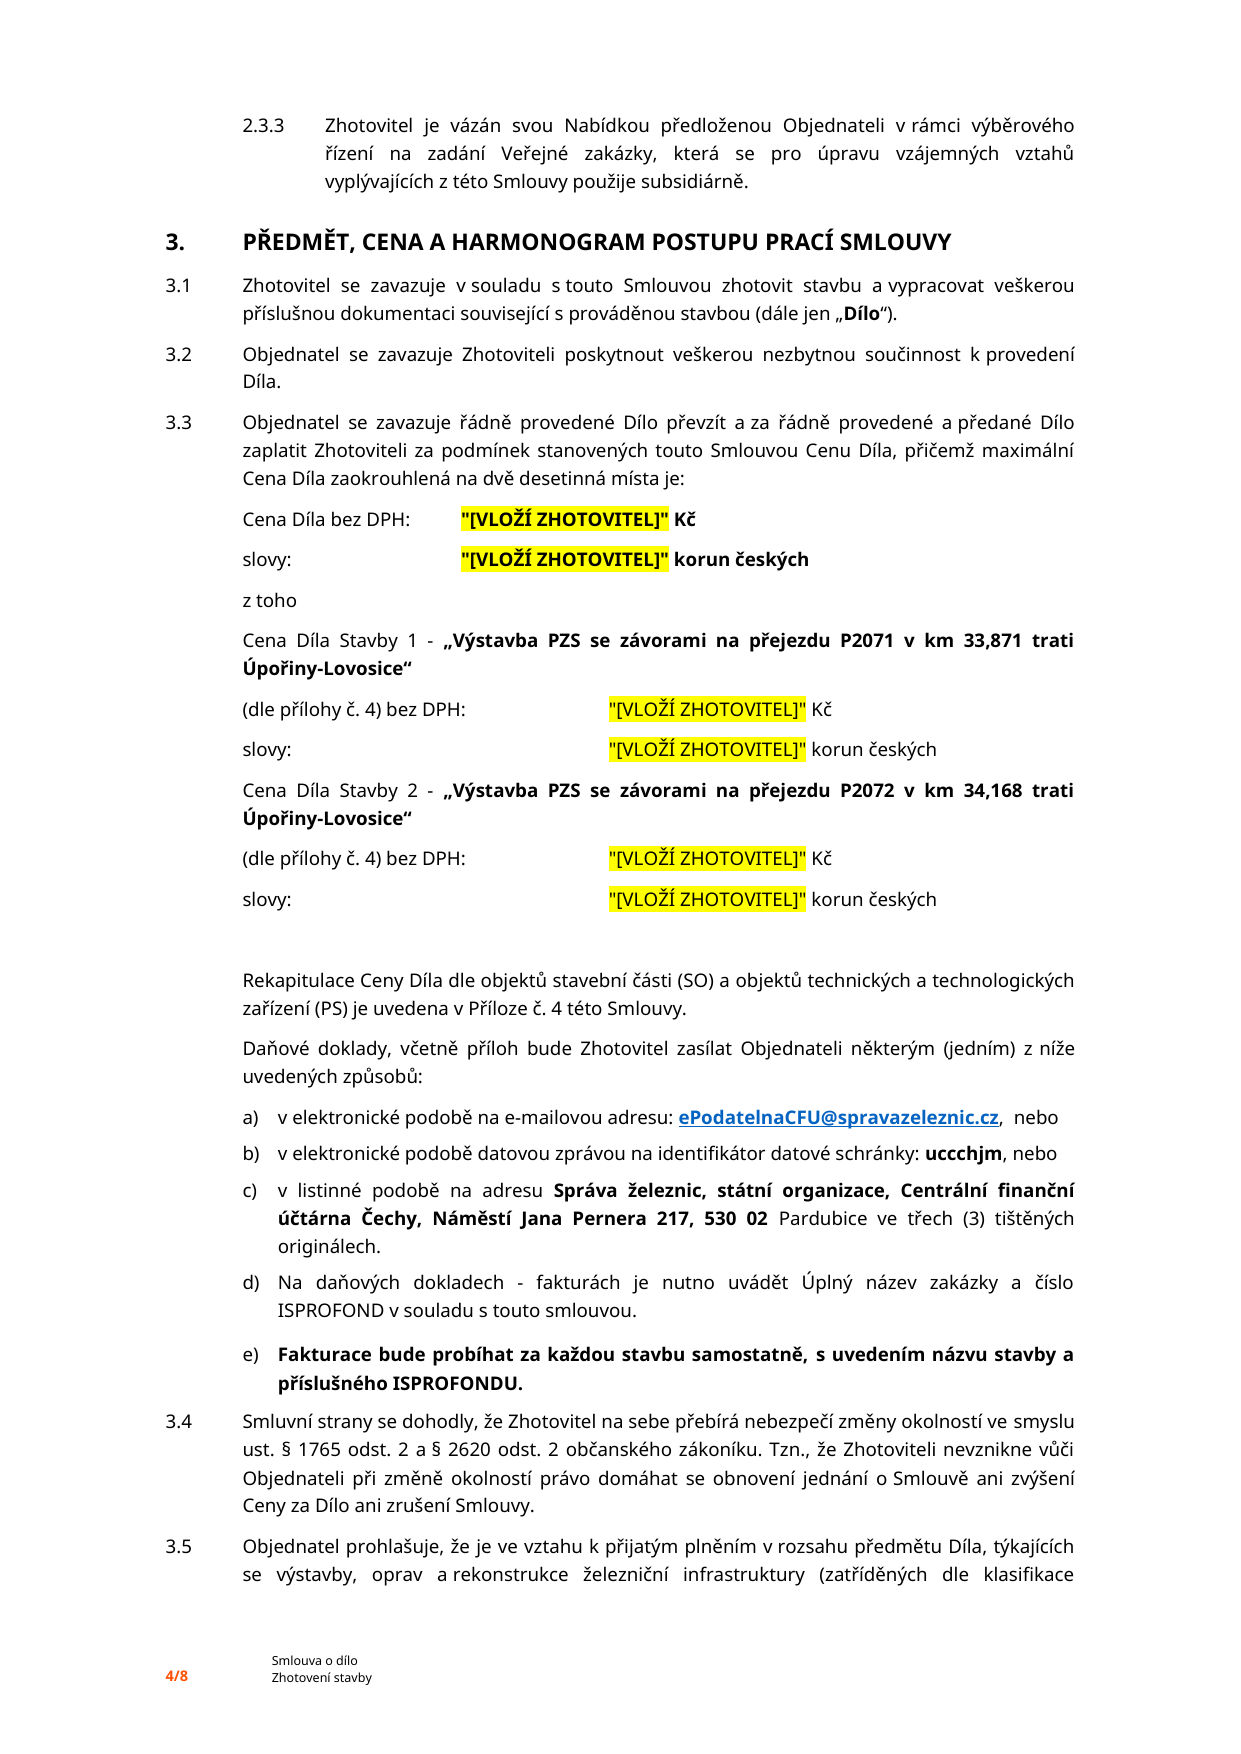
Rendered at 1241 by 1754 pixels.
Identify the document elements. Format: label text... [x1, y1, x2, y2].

text PŘEDMĚT, CENA A HARMONOGRAM POSTUPU PRACÍ SMLOUVY [165, 225, 1075, 257]
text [165, 1533, 1075, 1587]
text Zhotovitel je vázán svou Nabídkou předloženou Objednateli v rámci výběrového řízení na zadání Veřejné zakázky, která se pro úpravu vzájemných vztahů vyplývajících z této Smlouvy použije subsidiárně. [242, 112, 1075, 194]
text v elektronické podobě na e-mailovou adresu: ePodatelnaCFU@spravazeleznic.cz, nebo [242, 1104, 1075, 1130]
text slovy: "[VLOŽÍ ZHOTOVITEL]" korun českých [242, 737, 609, 762]
text Cena Díla bez DPH: "[VLOŽÍ ZHOTOVITEL]" Kč [669, 506, 1075, 531]
text (dle přílohy č. 4) bez DPH: "[VLOŽÍ ZHOTOVITEL]" Kč [242, 846, 609, 871]
text Cena Díla bez DPH: "[VLOŽÍ ZHOTOVITEL]" Kč [242, 506, 461, 531]
text (dle přílohy č. 4) bez DPH: "[VLOŽÍ ZHOTOVITEL]" Kč [242, 696, 609, 722]
text Zhotovitel se zavazuje v souladu s touto Smlouvou zhotovit stavbu a vypracovat veškerou příslušnou dokumentaci související s prováděnou stavbou (dále jen „Dílo“). [165, 272, 1075, 326]
text slovy: "[VLOŽÍ ZHOTOVITEL]" korun českých [242, 546, 461, 572]
text Smluvní strany se dohodly, že Zhotovitel na sebe přebírá nebezpečí změny okolností ve smyslu ust. § 1765 odst. 2 a § 2620 odst. 2 občanského zákoníku. Tzn., že Zhotoviteli nevznikne vůči Objednateli při změně okolností právo domáhat se obnovení jednání o Smlouvě ani zvýšení Ceny za Dílo ani zrušení Smlouvy. [165, 1409, 1075, 1518]
text Cena Díla Stavby 1 - „Výstavba PZS se závorami na přejezdu P2071 v km 33,871 trati Úpořiny-Lovosice“ [242, 627, 1075, 681]
text slovy: "[VLOŽÍ ZHOTOVITEL]" korun českých [806, 737, 1075, 762]
text Rekapitulace Ceny Díla dle objektů stavební části (SO) a objektů technických a technologických zařízení (PS) je uvedena v Příloze č. 4 této Smlouvy. [242, 967, 1075, 1021]
text (dle přílohy č. 4) bez DPH: "[VLOŽÍ ZHOTOVITEL]" Kč [806, 846, 1075, 871]
text slovy: "[VLOŽÍ ZHOTOVITEL]" korun českých [806, 886, 1075, 912]
text (dle přílohy č. 4) bez DPH: "[VLOŽÍ ZHOTOVITEL]" Kč [806, 696, 1075, 722]
text Objednatel se zavazuje řádně provedené Dílo převzít a za řádně provedené a předané Dílo zaplatit Zhotoviteli za podmínek stanovených touto Smlouvou Cenu Díla, přičemž maximální Cena Díla zaokrouhlená na dvě desetinná místa je: [165, 409, 1075, 491]
list Daňové doklady, včetně příloh bude Zhotovitel zasílat Objednateli některým (jedním) z níže uvedených způsobů: [242, 1036, 1075, 1089]
text slovy: "[VLOŽÍ ZHOTOVITEL]" korun českých [669, 546, 1075, 572]
text v listinné podobě na adresu Správa železnic, státní organizace, Centrální finanční účtárna Čechy, Náměstí Jana Pernera 217, 530 02 Pardubice ve třech (3) tištěných originálech. [242, 1177, 1075, 1258]
list Cena Díla Stavby 2 - „Výstavba PZS se závorami na přejezdu P2072 v km 34,168 trati Úpořiny-Lovosice“ [242, 777, 1075, 831]
text z toho [242, 587, 1075, 612]
text slovy: "[VLOŽÍ ZHOTOVITEL]" korun českých [242, 886, 609, 912]
text Objednatel se zavazuje Zhotoviteli poskytnout veškerou nezbytnou součinnost k provedení Díla. [165, 341, 1075, 394]
text Fakturace bude probíhat za každou stavbu samostatně, s uvedením názvu stavby a příslušného ISPROFONDU. [242, 1338, 1075, 1396]
text v elektronické podobě datovou zprávou na identifikátor datové schránky: uccchjm, nebo [242, 1141, 1075, 1166]
text Na daňových dokladech - fakturách je nutno uvádět Úplný název zakázky a číslo ISPROFOND v souladu s touto smlouvou. [242, 1269, 1075, 1323]
